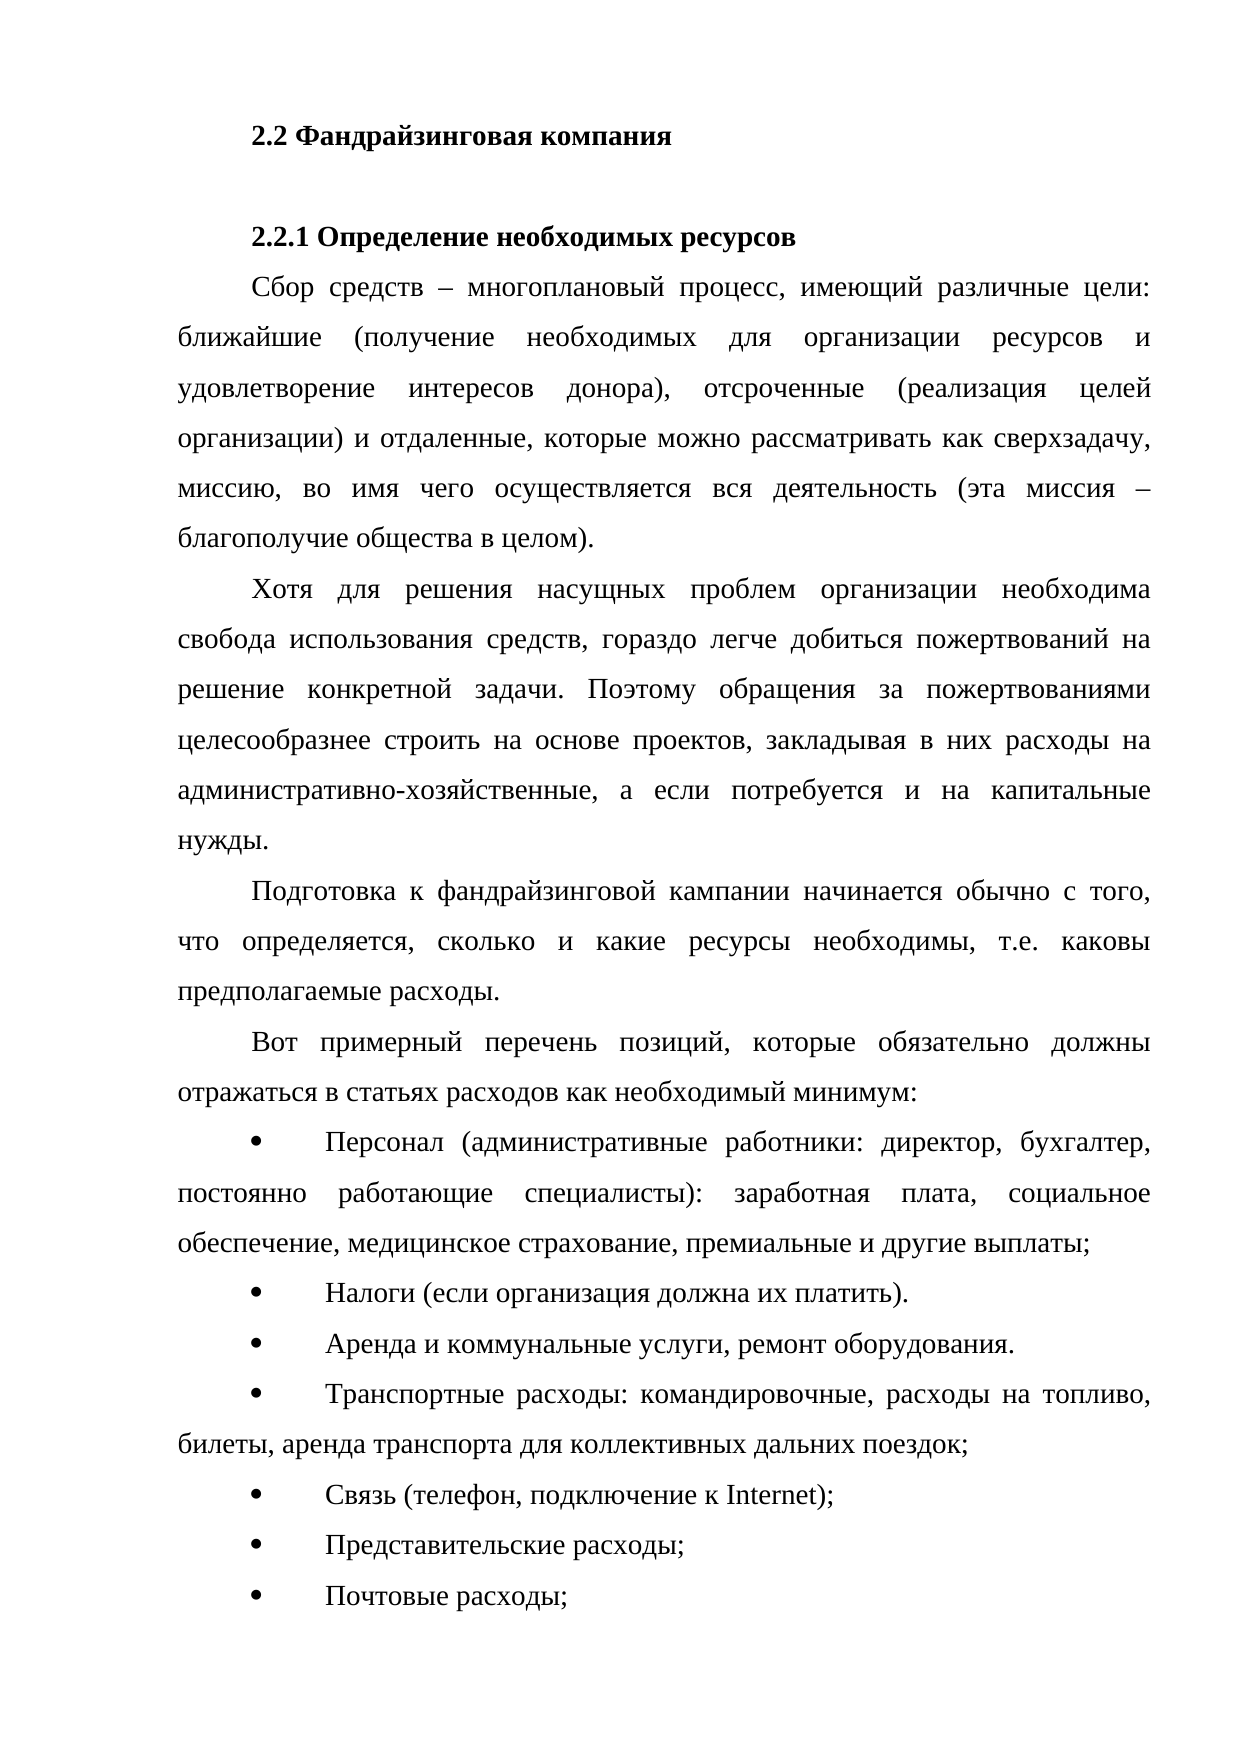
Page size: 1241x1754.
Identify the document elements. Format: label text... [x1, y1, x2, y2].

list Почтовые расходы; [177, 1578, 1152, 1611]
text Вот примерный перечень позиций, которые обязательно должны отражаться в статьях расходов как необходимый минимум: [177, 1024, 1152, 1108]
list Персонал (административные работники: директор, бухгалтер, постоянно работающие специалисты): заработная плата, социальное обеспечение, медицинское страхование, премиальные и другие выплаты; [177, 1124, 1152, 1259]
text Хотя для решения насущных проблем организации необходима свобода использования средств, гораздо легче добиться пожертвований на решение конкретной задачи. Поэтому обращения за пожертвованиями целесообразнее строить на основе проектов, закладывая в них расходы на административно-хозяйственные, а если потребуется и на капитальные нужды. [177, 571, 1152, 856]
text 2.2 Фандрайзинговая компания [177, 118, 1152, 152]
list Связь (телефон, подключение к Internet); [177, 1477, 1152, 1511]
list Аренда и коммунальные услуги, ремонт оборудования. [177, 1326, 1152, 1359]
text Сбор средств – многоплановый процесс, имеющий различные цели: ближайшие (получение необходимых для организации ресурсов и удовлетворение интересов донора), отсроченные (реализация целей организации) и отдаленные, которые можно рассматривать как сверхзадачу, миссию, во имя чего осуществляется вся деятельность (эта миссия – благополучие общества в целом). [177, 269, 1152, 554]
list Представительские расходы; [177, 1527, 1152, 1561]
list Налоги (если организация должна их платить). [177, 1275, 1152, 1309]
list Транспортные расходы: командировочные, расходы на топливо, билеты, аренда транспорта для коллективных дальних поездок; [177, 1376, 1152, 1460]
text Подготовка к фандрайзинговой кампании начинается обычно с того, что определяется, сколько и какие ресурсы необходимы, т.е. каковы предполагаемые расходы. [177, 873, 1152, 1007]
text 2.2.1 Определение необходимых ресурсов [177, 219, 1152, 252]
